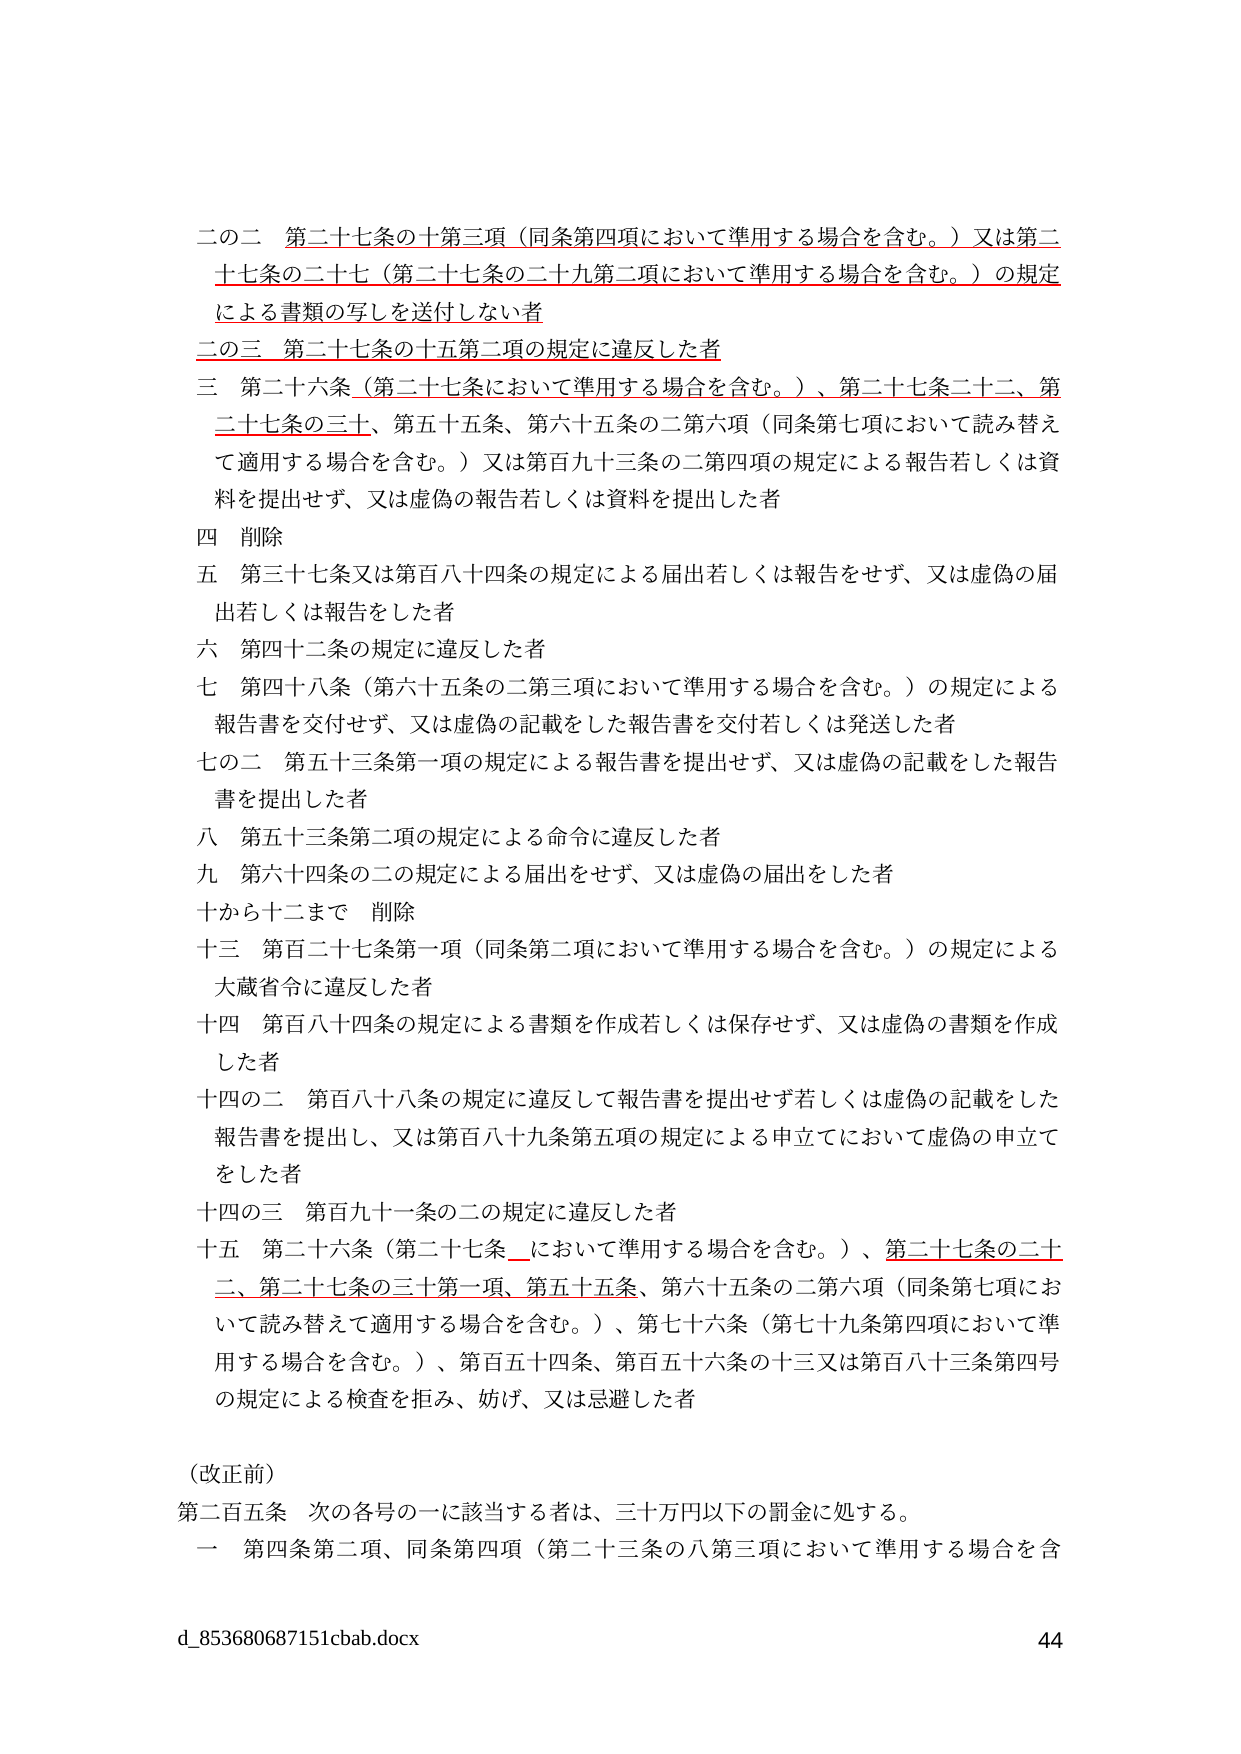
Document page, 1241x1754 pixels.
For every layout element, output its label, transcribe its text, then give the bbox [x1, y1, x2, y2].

text 十五 第二十六条（第二十七条 において準用する場合を含む。）、第二十七条の二十二、第二十七条の三十第一項、第五十五条、第六十五条の二第六項（同条第七項において読み替えて適用する場合を含む。）、第七十六条（第七十九条第四項において準用する場合を含む。）、第百五十四条、第百五十六条の十三又は第百八十三条第四号の規定による検査を拒み、妨げ、又は忌避した者 [196, 1229, 1063, 1417]
text 二の三 第二十七条の十五第二項の規定に違反した者 [196, 329, 1063, 367]
text 十から十二まで 削除 [196, 892, 1063, 929]
text （改正前） [177, 1454, 1063, 1492]
text 十四の三 第百九十一条の二の規定に違反した者 [196, 1192, 1063, 1229]
text 六 第四十二条の規定に違反した者 [196, 629, 1063, 667]
text 十三 第百二十七条第一項（同条第二項において準用する場合を含む。）の規定による大蔵省令に違反した者 [196, 929, 1063, 1004]
text 十四 第百八十四条の規定による書類を作成若しくは保存せず、又は虚偽の書類を作成した者 [196, 1004, 1063, 1079]
text 五 第三十七条又は第百八十四条の規定による届出若しくは報告をせず、又は虚偽の届出若しくは報告をした者 [196, 554, 1063, 629]
text 八 第五十三条第二項の規定による命令に違反した者 [196, 817, 1063, 854]
text 二の二 第二十七条の十第三項（同条第四項において準用する場合を含む。）又は第二十七条の二十七（第二十七条の二十九第二項において準用する場合を含む。）の規定による書類の写しを送付しない者 [196, 217, 1063, 329]
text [196, 1529, 1063, 1567]
text 七 第四十八条（第六十五条の二第三項において準用する場合を含む。）の規定による報告書を交付せず、又は虚偽の記載をした報告書を交付若しくは発送した者 [196, 667, 1063, 742]
text 第二百五条 次の各号の一に該当する者は、三十万円以下の罰金に処する。 [177, 1492, 1063, 1529]
text 九 第六十四条の二の規定による届出をせず、又は虚偽の届出をした者 [196, 854, 1063, 892]
text 四 削除 [196, 517, 1063, 554]
text 三 第二十六条（第二十七条において準用する場合を含む。）、第二十七条二十二、第二十七条の三十、第五十五条、第六十五条の二第六項（同条第七項において読み替えて適用する場合を含む。）又は第百九十三条の二第四項の規定による報告若しくは資料を提出せず、又は虚偽の報告若しくは資料を提出した者 [196, 367, 1063, 517]
text 七の二 第五十三条第一項の規定による報告書を提出せず、又は虚偽の記載をした報告書を提出した者 [196, 742, 1063, 817]
text 十四の二 第百八十八条の規定に違反して報告書を提出せず若しくは虚偽の記載をした報告書を提出し、又は第百八十九条第五項の規定による申立てにおいて虚偽の申立てをした者 [196, 1079, 1063, 1192]
